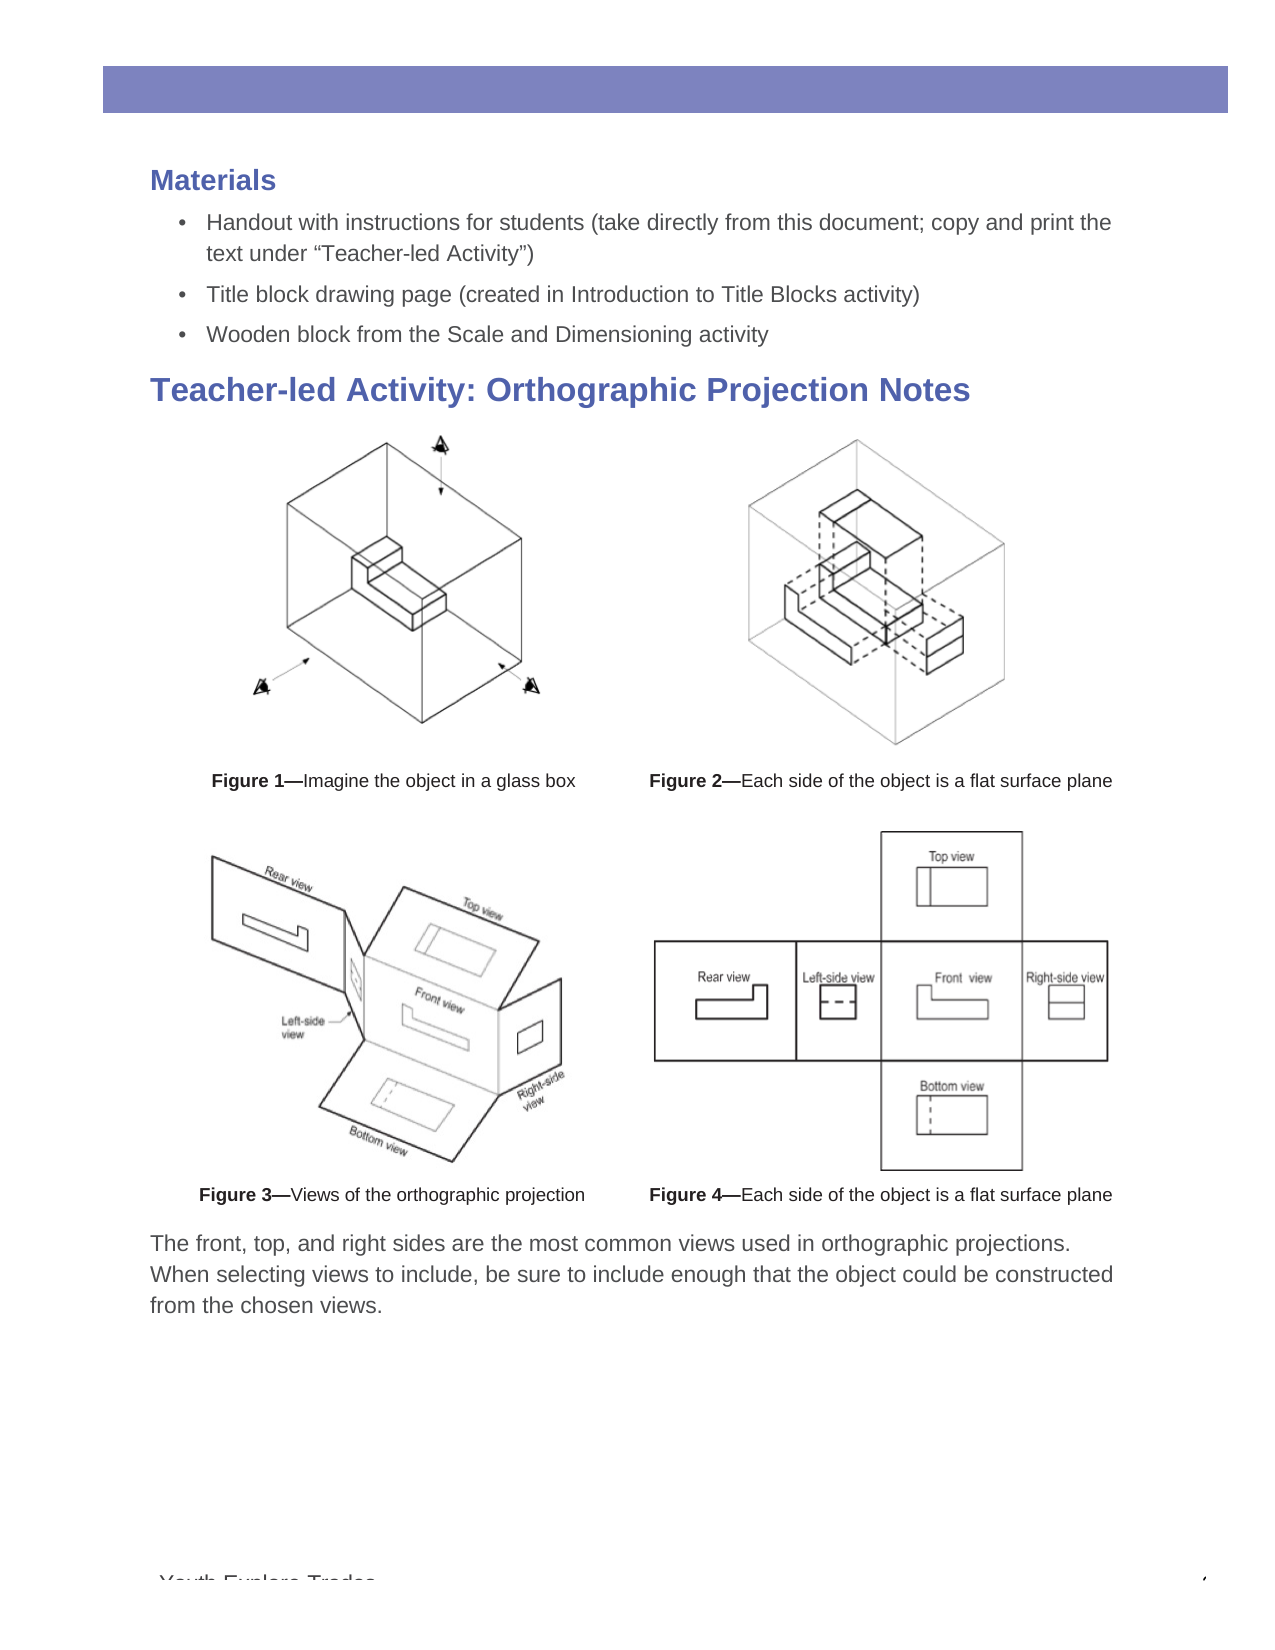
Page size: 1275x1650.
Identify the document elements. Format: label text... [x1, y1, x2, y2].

picture [653, 831, 1109, 1172]
subtitle Teacher-led Activity: Orthographic Projection Notes [150, 370, 1239, 408]
table_cell Figure 4—Each side of the object is a flat surface plane [620, 1179, 1137, 1212]
text The front, top, and right sides are the most common views used in orthographic projections. When selecting views to include, be sure to include enough that the object could be constructed from the chosen views. [150, 1230, 1114, 1319]
list Wooden block from the Scale and Dimensioning activity [178, 321, 1239, 347]
table_header [613, 421, 1137, 765]
list Title block drawing page (created in Introduction to Title Blocks activity) [178, 281, 1239, 307]
table_cell Figure 1—Imagine the object in a glass box [188, 765, 613, 798]
table_cell Figure 2—Each side of the object is a flat surface plane [613, 765, 1137, 798]
picture [196, 831, 591, 1168]
subtitle Materials [150, 162, 1239, 196]
picture [734, 427, 1027, 757]
table_header [620, 825, 1137, 1179]
table_cell Figure 3—Views of the orthographic projection [172, 1179, 620, 1212]
table_header [172, 825, 620, 1179]
picture [235, 427, 552, 728]
table_header [188, 421, 613, 765]
list Handout with instructions for students (take directly from this document; copy and print the text under “Teacher-led Activity”) [178, 209, 1114, 266]
